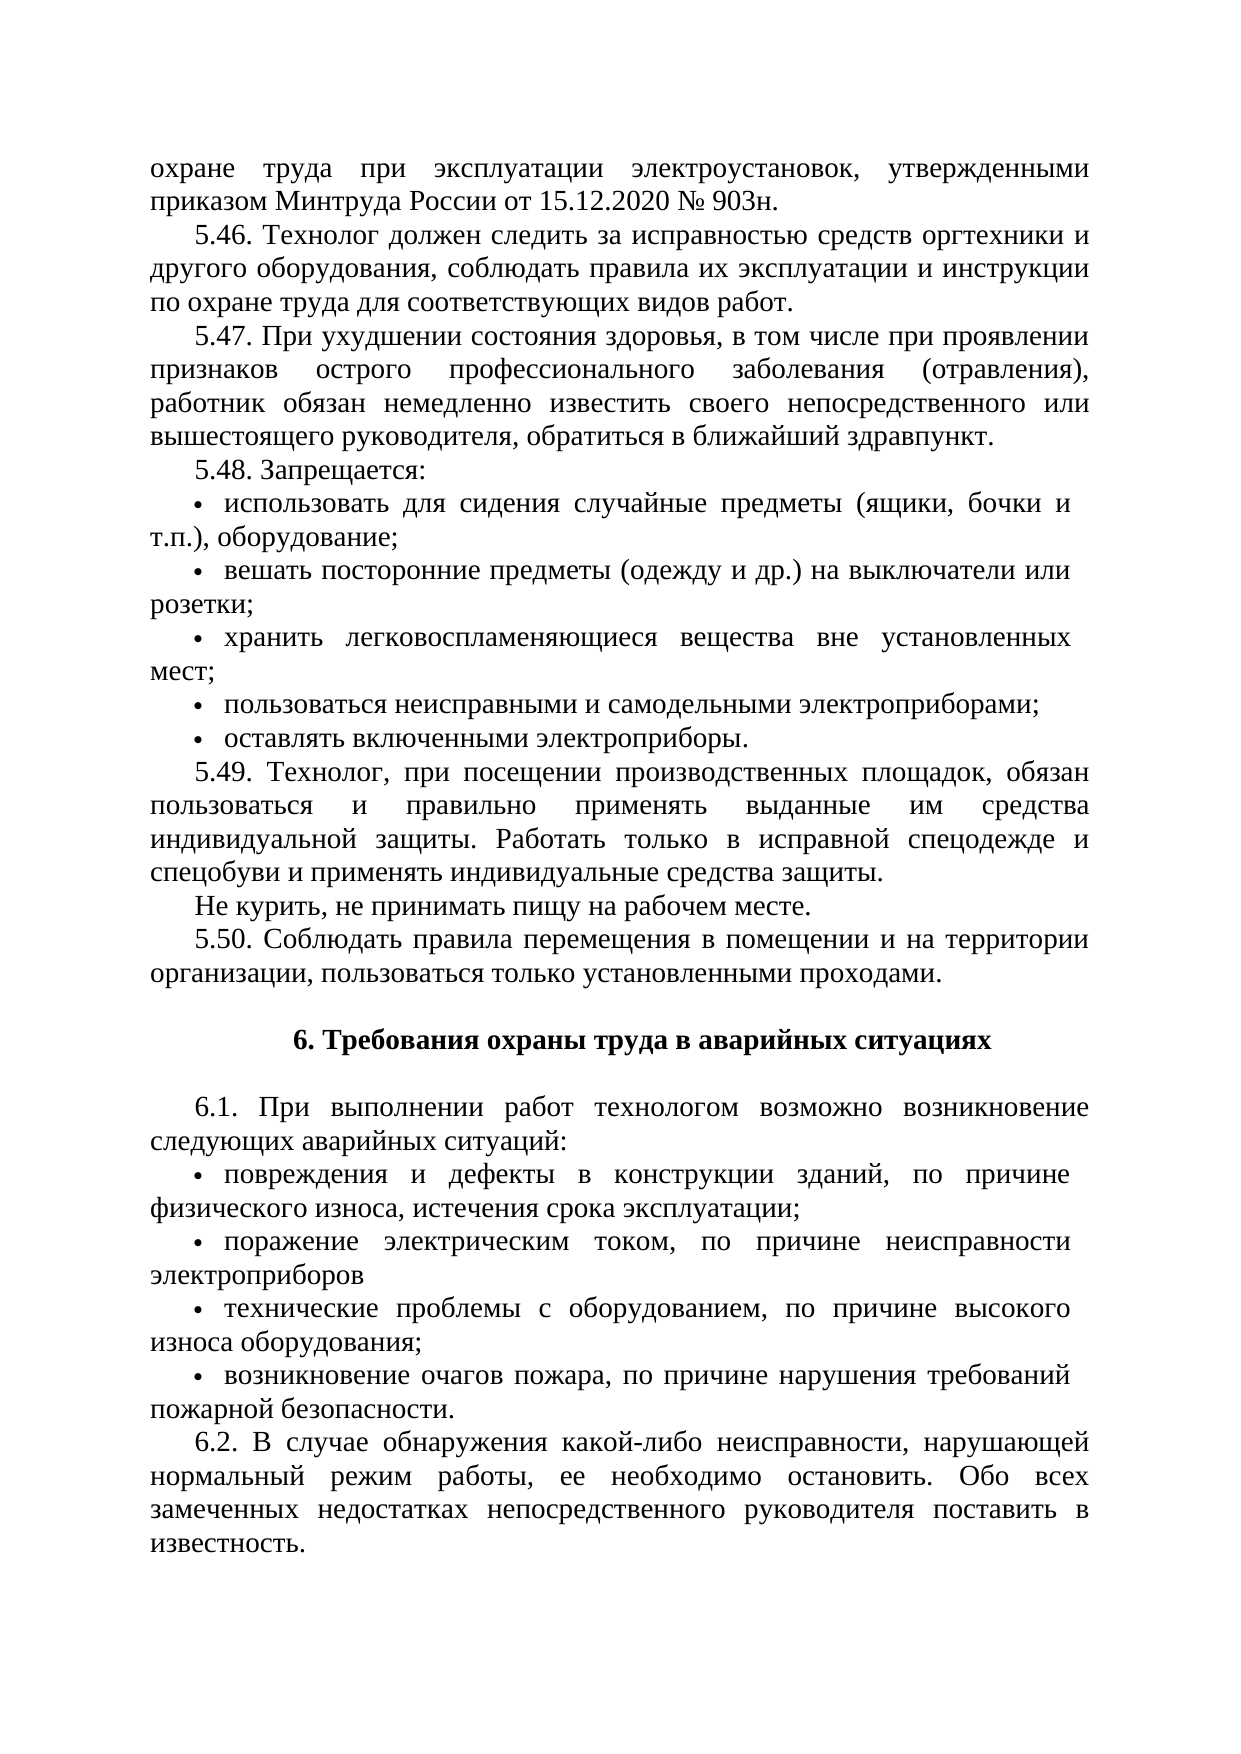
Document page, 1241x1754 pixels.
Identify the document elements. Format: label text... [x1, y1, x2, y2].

text Не курить, не принимать пищу на рабочем месте. [150, 888, 1090, 921]
list технические проблемы с оборудованием, по причине высокого износа оборудования; [150, 1290, 1071, 1357]
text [150, 150, 1090, 217]
list хранить легковоспламеняющиеся вещества вне установленных мест; [150, 619, 1071, 687]
list вешать посторонние предметы (одежду и др.) на выключатели или розетки; [150, 552, 1071, 619]
text 5.48. Запрещается: [150, 452, 1090, 485]
text 5.47. При ухудшении состояния здоровья, в том числе при проявлении признаков острого профессионального заболевания (отравления), работник обязан немедленно известить своего непосредственного или вышестоящего руководителя, обратиться в ближайший здравпункт. [150, 318, 1090, 452]
list поражение электрическим током, по причине неисправности электроприборов [150, 1223, 1071, 1290]
list использовать для сидения случайные предметы (ящики, бочки и т.п.), оборудование; [150, 485, 1071, 552]
text 6. Требования охраны труда в аварийных ситуациях [150, 1022, 1090, 1056]
text 5.46. Технолог должен следить за исправностью средств оргтехники и другого оборудования, соблюдать правила их эксплуатации и инструкции по охране труда для соответствующих видов работ. [150, 217, 1090, 318]
list возникновение очагов пожара, по причине нарушения требований пожарной безопасности. [150, 1357, 1071, 1424]
list повреждения и дефекты в конструкции зданий, по причине физического износа, истечения срока эксплуатации; [150, 1156, 1071, 1223]
text 6.1. При выполнении работ технологом возможно возникновение следующих аварийных ситуаций: [150, 1089, 1090, 1156]
text 5.50. Соблюдать правила перемещения в помещении и на территории организации, пользоваться только установленными проходами. [150, 921, 1090, 988]
list оставлять включенными электроприборы. [150, 720, 1071, 754]
text 6.2. В случае обнаружения какой-либо неисправности, нарушающей нормальный режим работы, ее необходимо остановить. Обо всех замеченных недостатках непосредственного руководителя поставить в известность. [150, 1424, 1090, 1559]
text 5.49. Технолог, при посещении производственных площадок, обязан пользоваться и правильно применять выданные им средства индивидуальной защиты. Работать только в исправной спецодежде и спецобуви и применять индивидуальные средства защиты. [150, 754, 1090, 888]
list пользоваться неисправными и самодельными электроприборами; [150, 687, 1071, 720]
